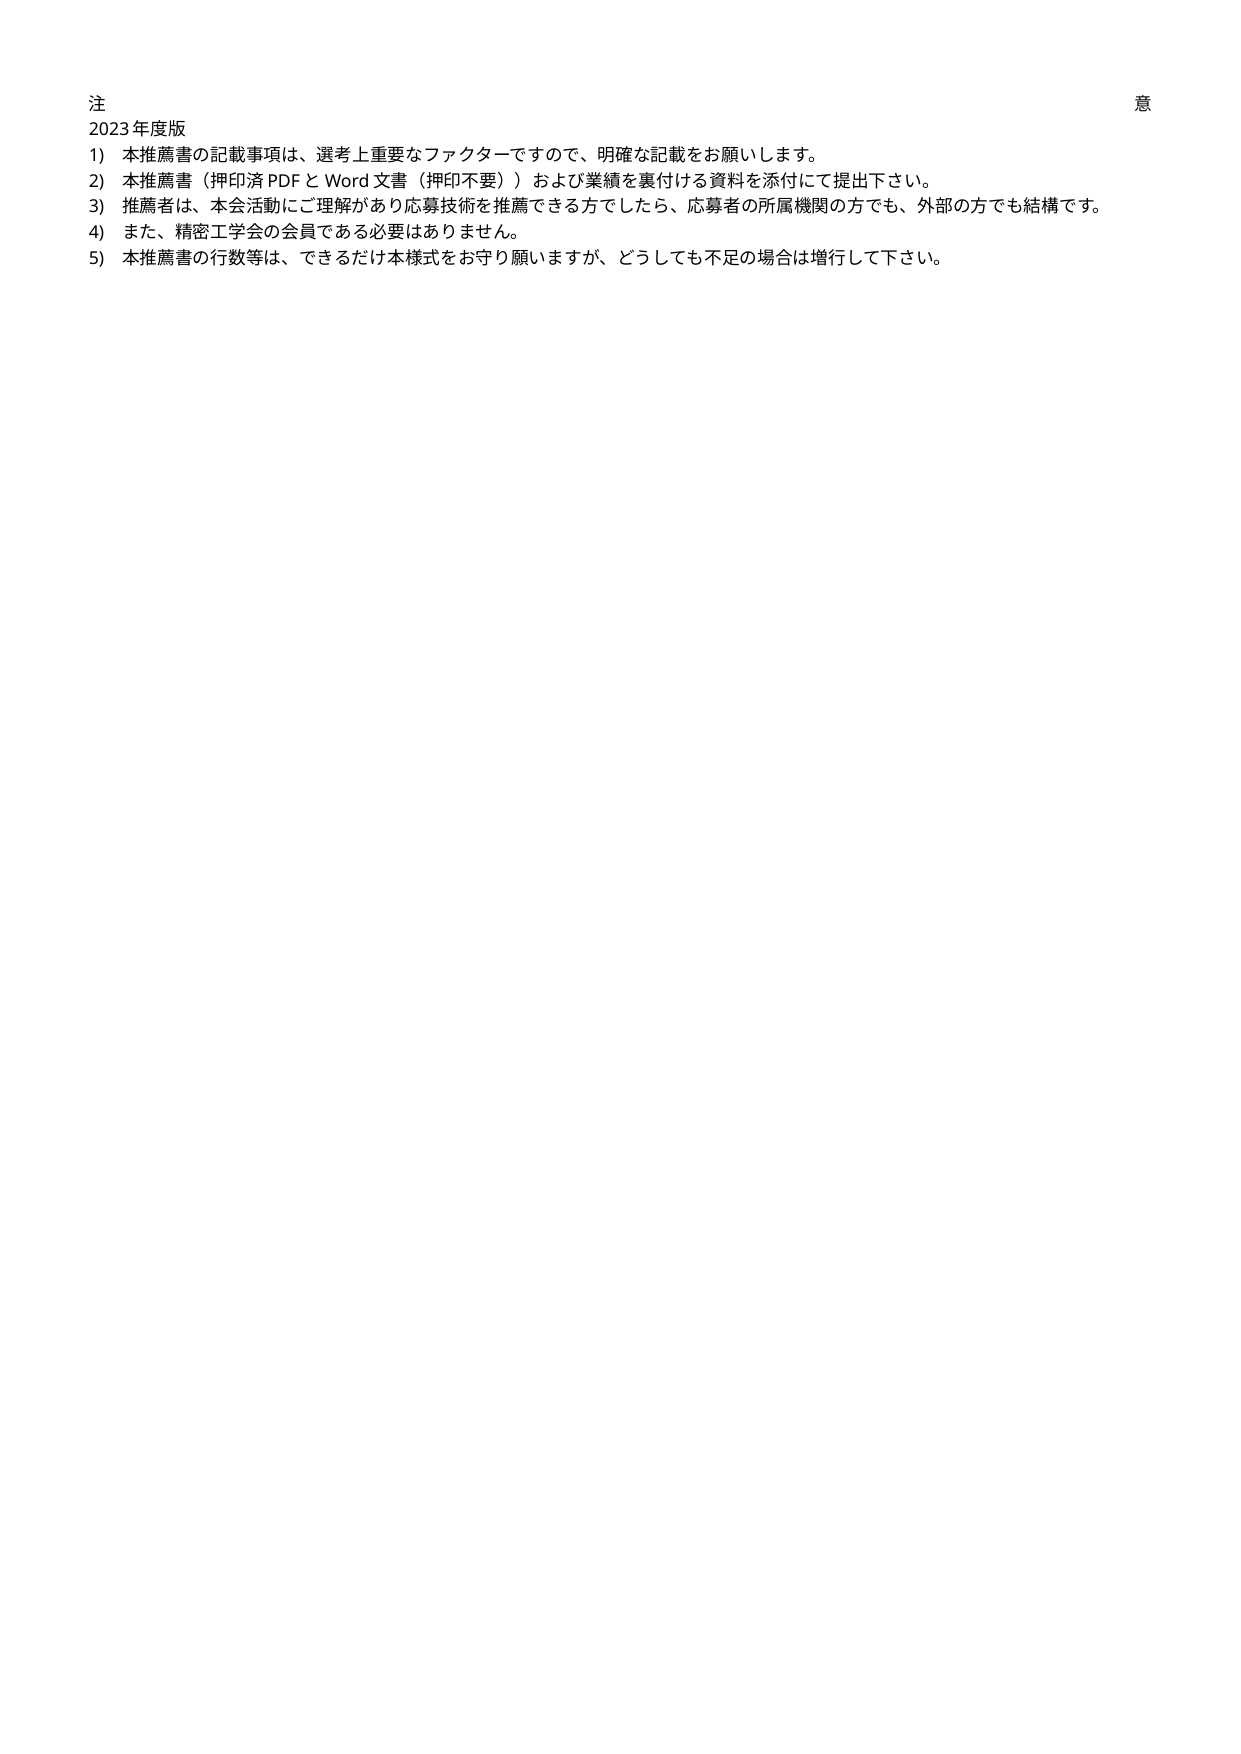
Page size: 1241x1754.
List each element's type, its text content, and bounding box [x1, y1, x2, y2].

text 注意 2023年度版 [89, 89, 1152, 141]
text 2) 本推薦書（押印済PDFとWord文書（押印不要））および業績を裏付ける資料を添付にて提出下さい。 [89, 167, 1152, 192]
text 5) 本推薦書の行数等は、できるだけ本様式をお守り願いますが、どうしても不足の場合は増行して下さい。 [89, 244, 1152, 269]
text 3) 推薦者は、本会活動にご理解があり応募技術を推薦できる方でしたら、応募者の所属機関の方でも、外部の方でも結構です。 [89, 192, 1152, 218]
text 1) 本推薦書の記載事項は、選考上重要なファクターですので、明確な記載をお願いします。 [89, 141, 1152, 167]
text 4) また、精密工学会の会員である必要はありません。 [89, 218, 1152, 244]
